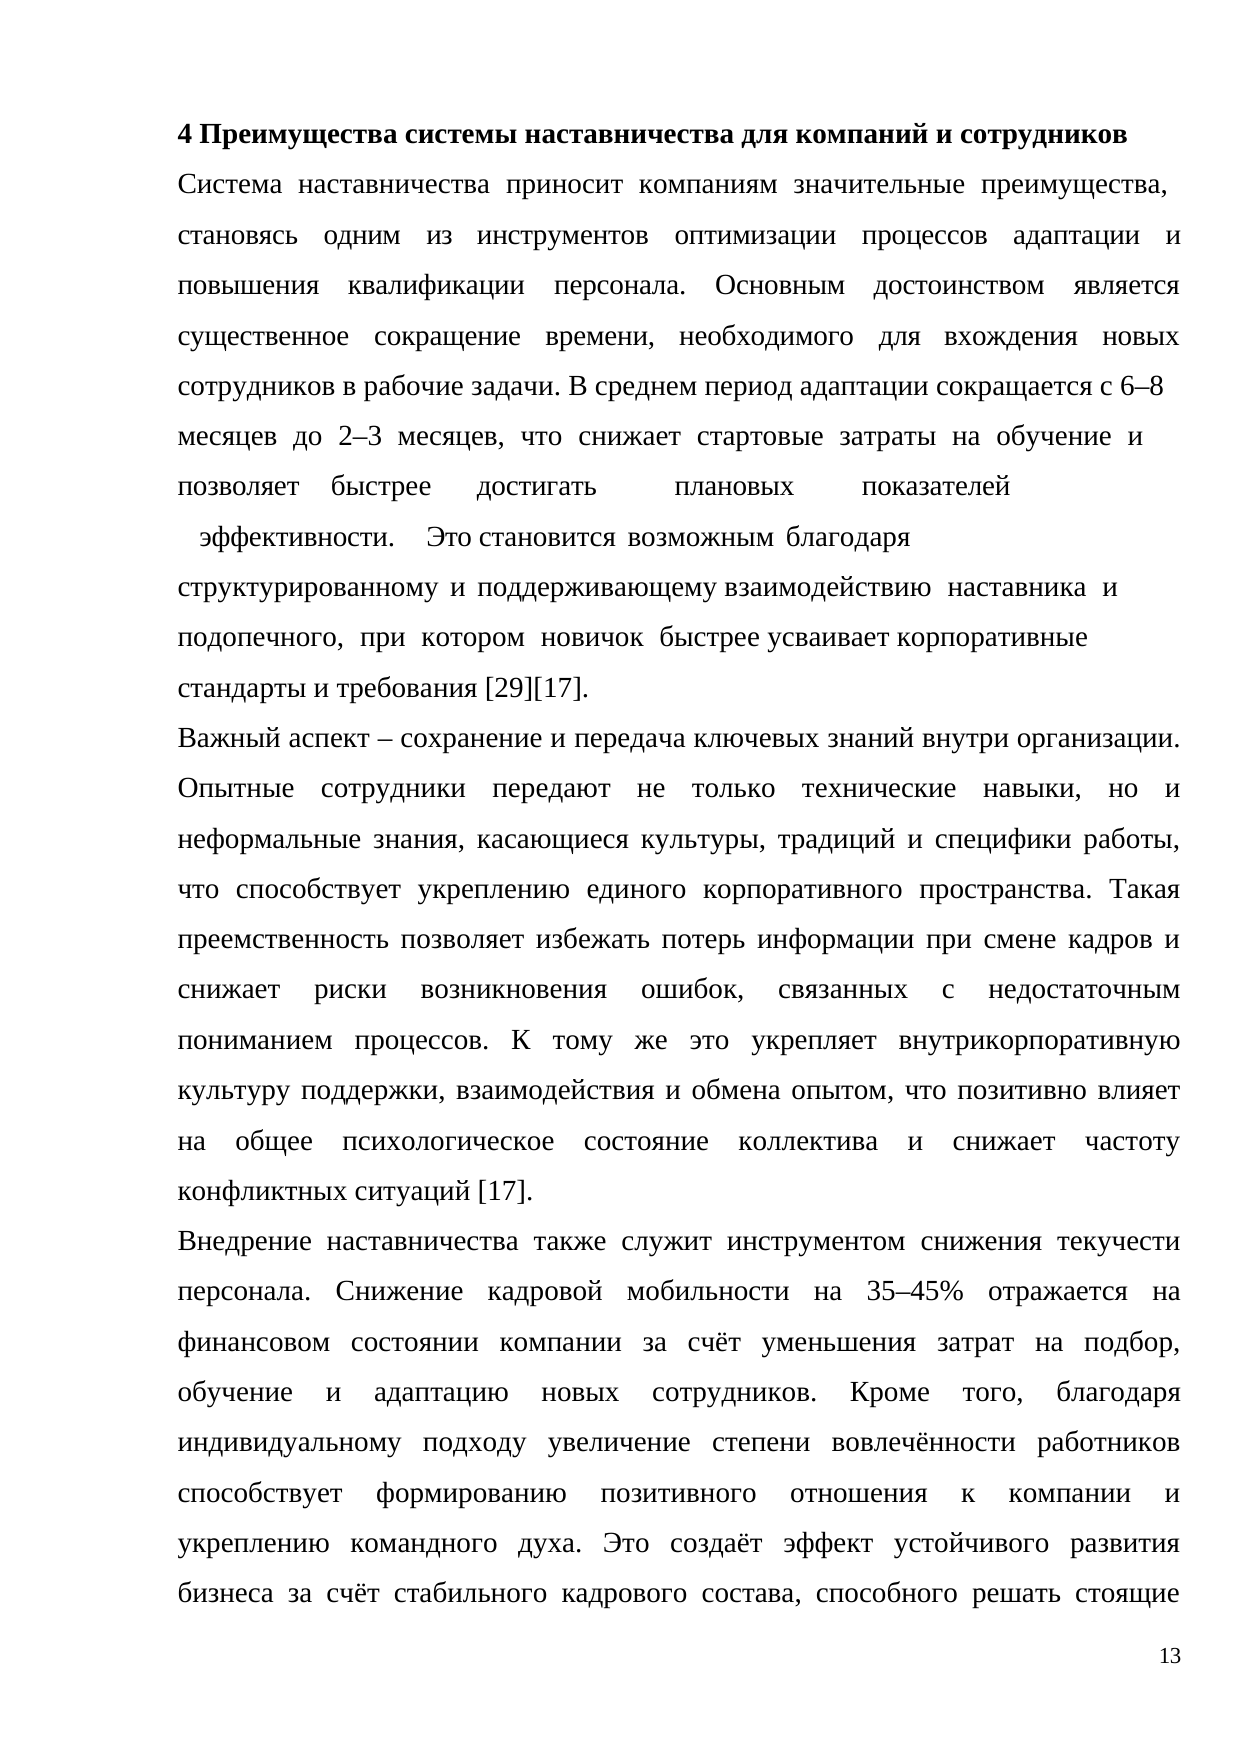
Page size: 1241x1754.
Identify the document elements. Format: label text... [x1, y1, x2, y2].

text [177, 1223, 1181, 1609]
text Важный аспект – сохранение и передача ключевых знаний внутри организации. Опытные сотрудники передают не только технические навыки, но и неформальные знания, касающиеся культуры, традиций и специфики работы, что способствует укреплению единого корпоративного пространства. Такая преемственность позволяет избежать потерь информации при смене кадров и снижает риски возникновения ошибок, связанных с недостаточным пониманием процессов. К тому же это укрепляет внутрикорпоративную культуру поддержки, взаимодействия и обмена опытом, что позитивно влияет на общее психологическое состояние коллектива и снижает частоту конфликтных ситуаций [17]. [177, 720, 1181, 1206]
list Преимущества системы наставничества для компаний и сотрудников Система наставничества приносит компаниям значительные преимущества, становясь одним из инструментов оптимизации процессов адаптации и повышения квалификации персонала. Основным достоинством является существенное сокращение времени, необходимого для вхождения новых сотрудников в рабочие задачи. В среднем период адаптации сокращается с 6–8 месяцев до 2–3 месяцев, что снижает стартовые затраты на обучение и позволяет быстрее достигать плановых показателей эффективности. Это становится возможным благодаря структурированному и поддерживающему взаимодействию наставника и подопечного, при котором новичок быстрее усваивает корпоративные стандарты и требования [29][17]. [177, 116, 1181, 703]
